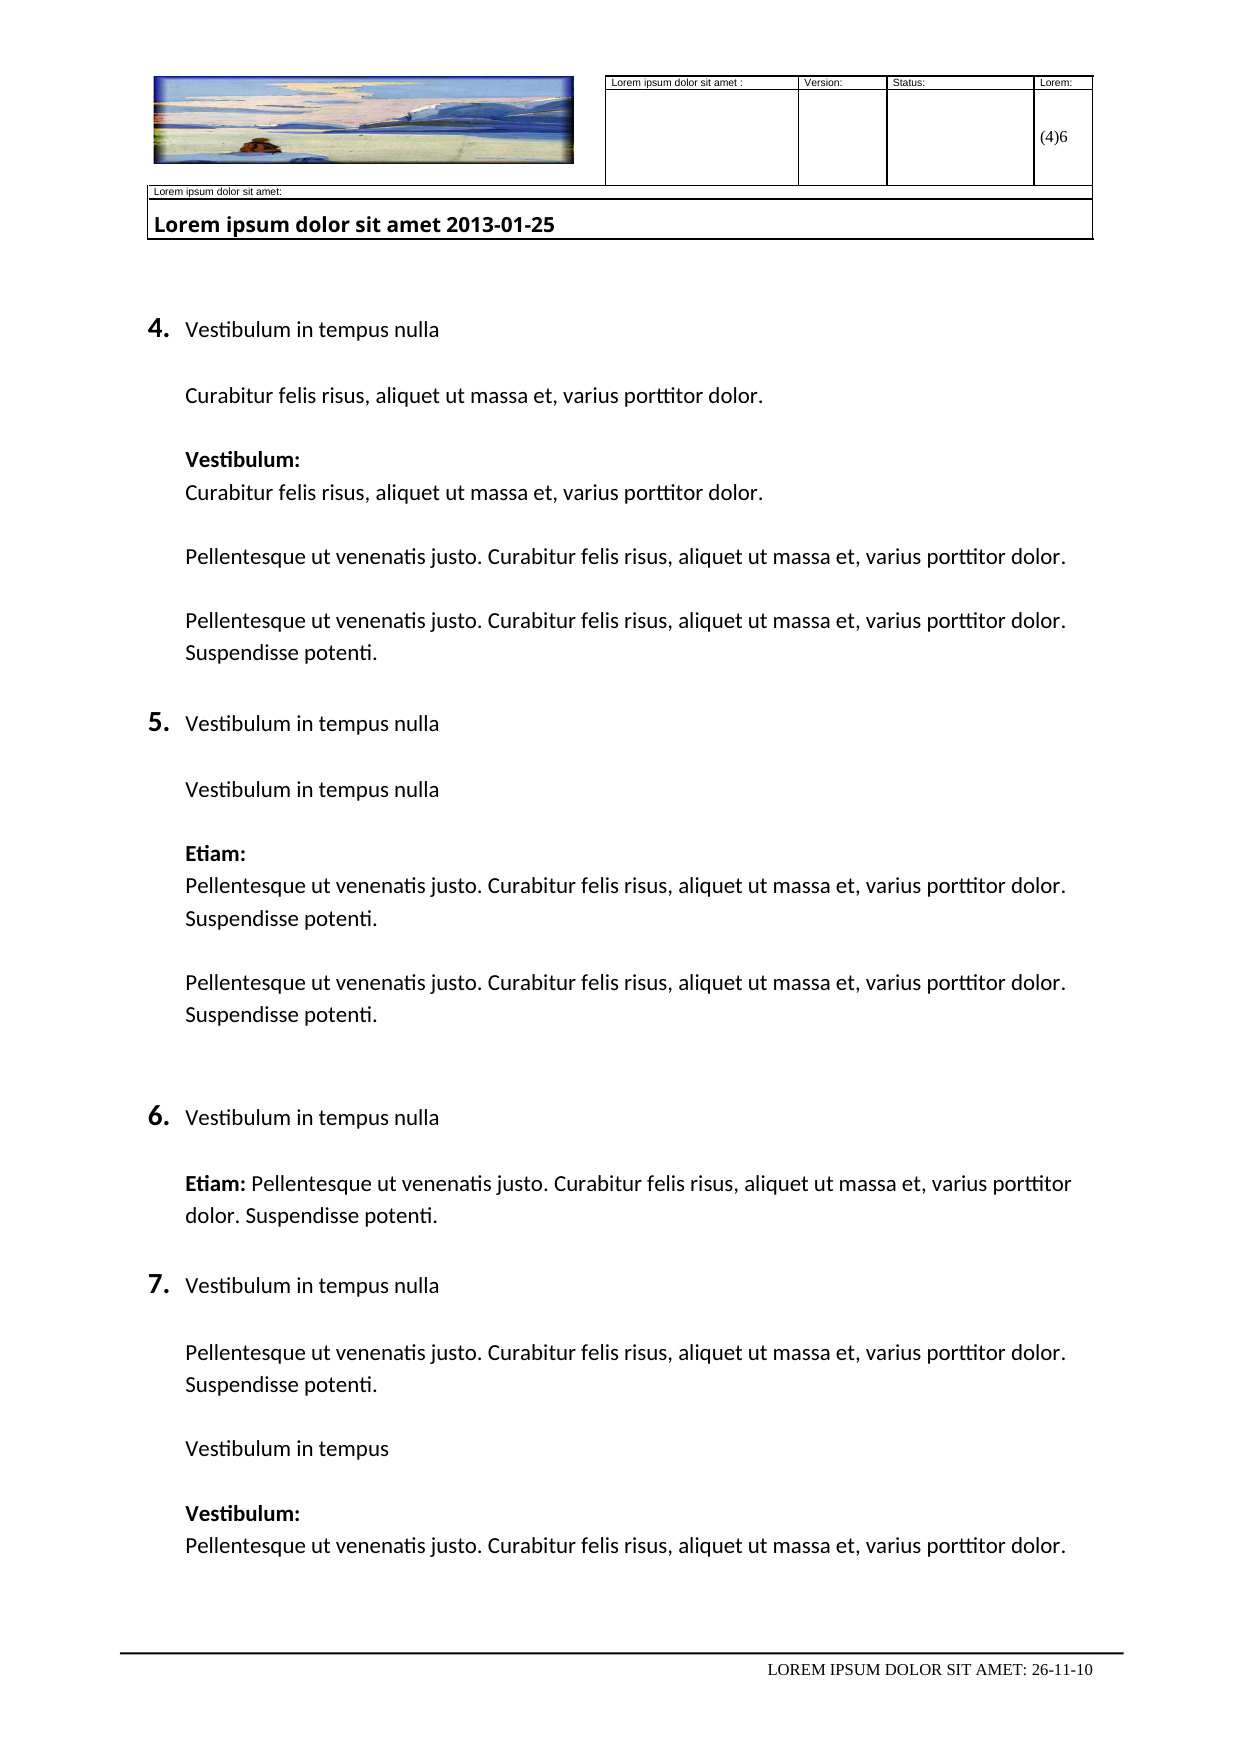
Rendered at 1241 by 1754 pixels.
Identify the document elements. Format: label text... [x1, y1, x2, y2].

list Vestibulum in tempus nulla Etiam: Pellentesque ut venenatis justo. Curabitur felis risus, aliquet ut massa et, varius porttitor dolor. Suspendisse potenti. [148, 1097, 1092, 1261]
list Vestibulum in tempus nulla Pellentesque ut venenatis justo. Curabitur felis risus, aliquet ut massa et, varius porttitor dolor. Suspendisse potenti. Vestibulum in tempus Vestibulum: Pellentesque ut venenatis justo. Curabitur felis risus, aliquet ut massa et, varius porttitor dolor. [148, 1265, 1092, 1591]
list Vestibulum in tempus nulla Vestibulum in tempus nulla Etiam: Pellentesque ut venenatis justo. Curabitur felis risus, aliquet ut massa et, varius porttitor dolor. Suspendisse potenti. Pellentesque ut venenatis justo. Curabitur felis risus, aliquet ut massa et, varius porttitor dolor. Suspendisse potenti. [148, 703, 1092, 1093]
list Vestibulum in tempus nulla Curabitur felis risus, aliquet ut massa et, varius porttitor dolor. Vestibulum: Curabitur felis risus, aliquet ut massa et, varius porttitor dolor. Pellentesque ut venenatis justo. Curabitur felis risus, aliquet ut massa et, varius porttitor dolor. Pellentesque ut venenatis justo. Curabitur felis risus, aliquet ut massa et, varius porttitor dolor. Suspendisse potenti. [148, 309, 1092, 699]
picture [153, 76, 574, 164]
